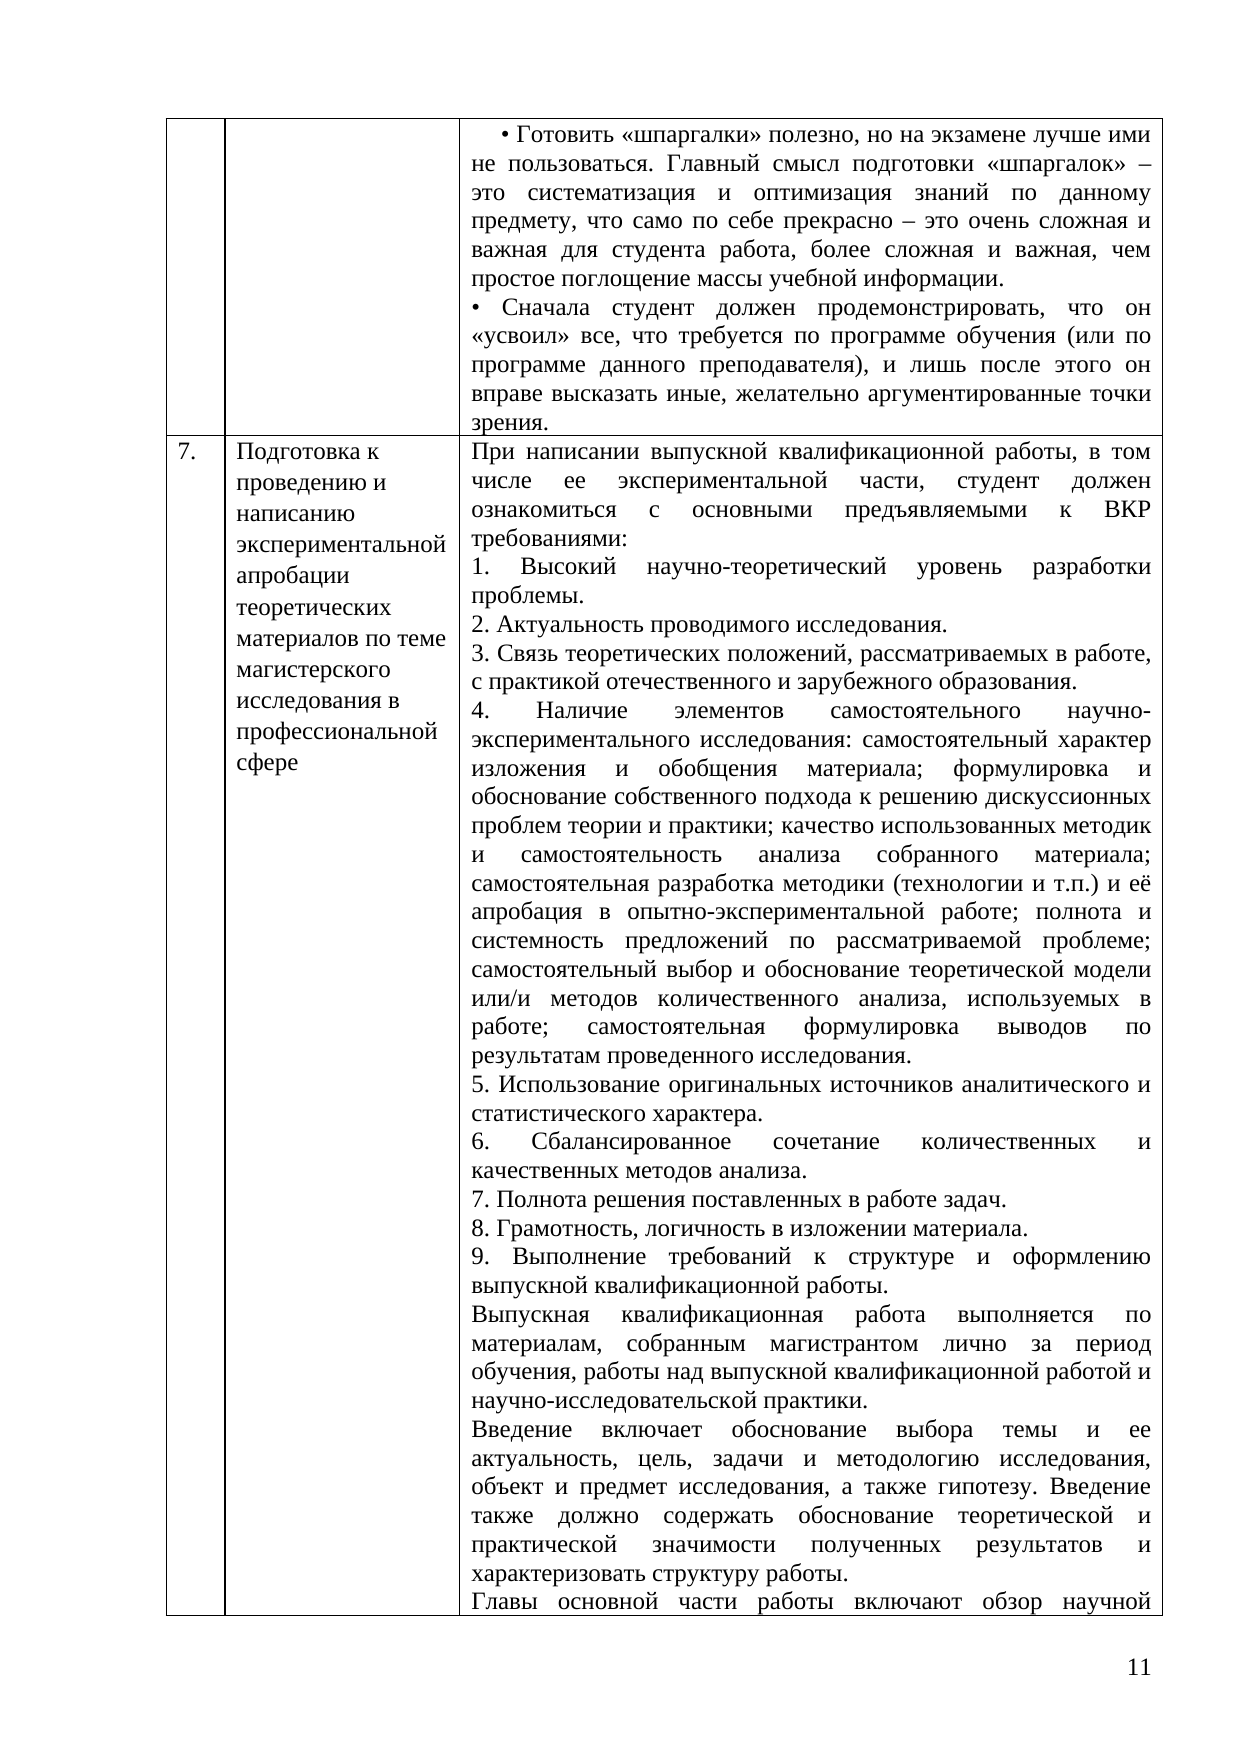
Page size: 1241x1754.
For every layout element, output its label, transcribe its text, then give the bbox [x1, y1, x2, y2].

table_cell 7. [167, 436, 224, 1615]
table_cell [460, 436, 1162, 1615]
table_cell 6. [167, 119, 224, 435]
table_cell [226, 436, 459, 1615]
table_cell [460, 119, 1162, 435]
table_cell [226, 119, 459, 435]
